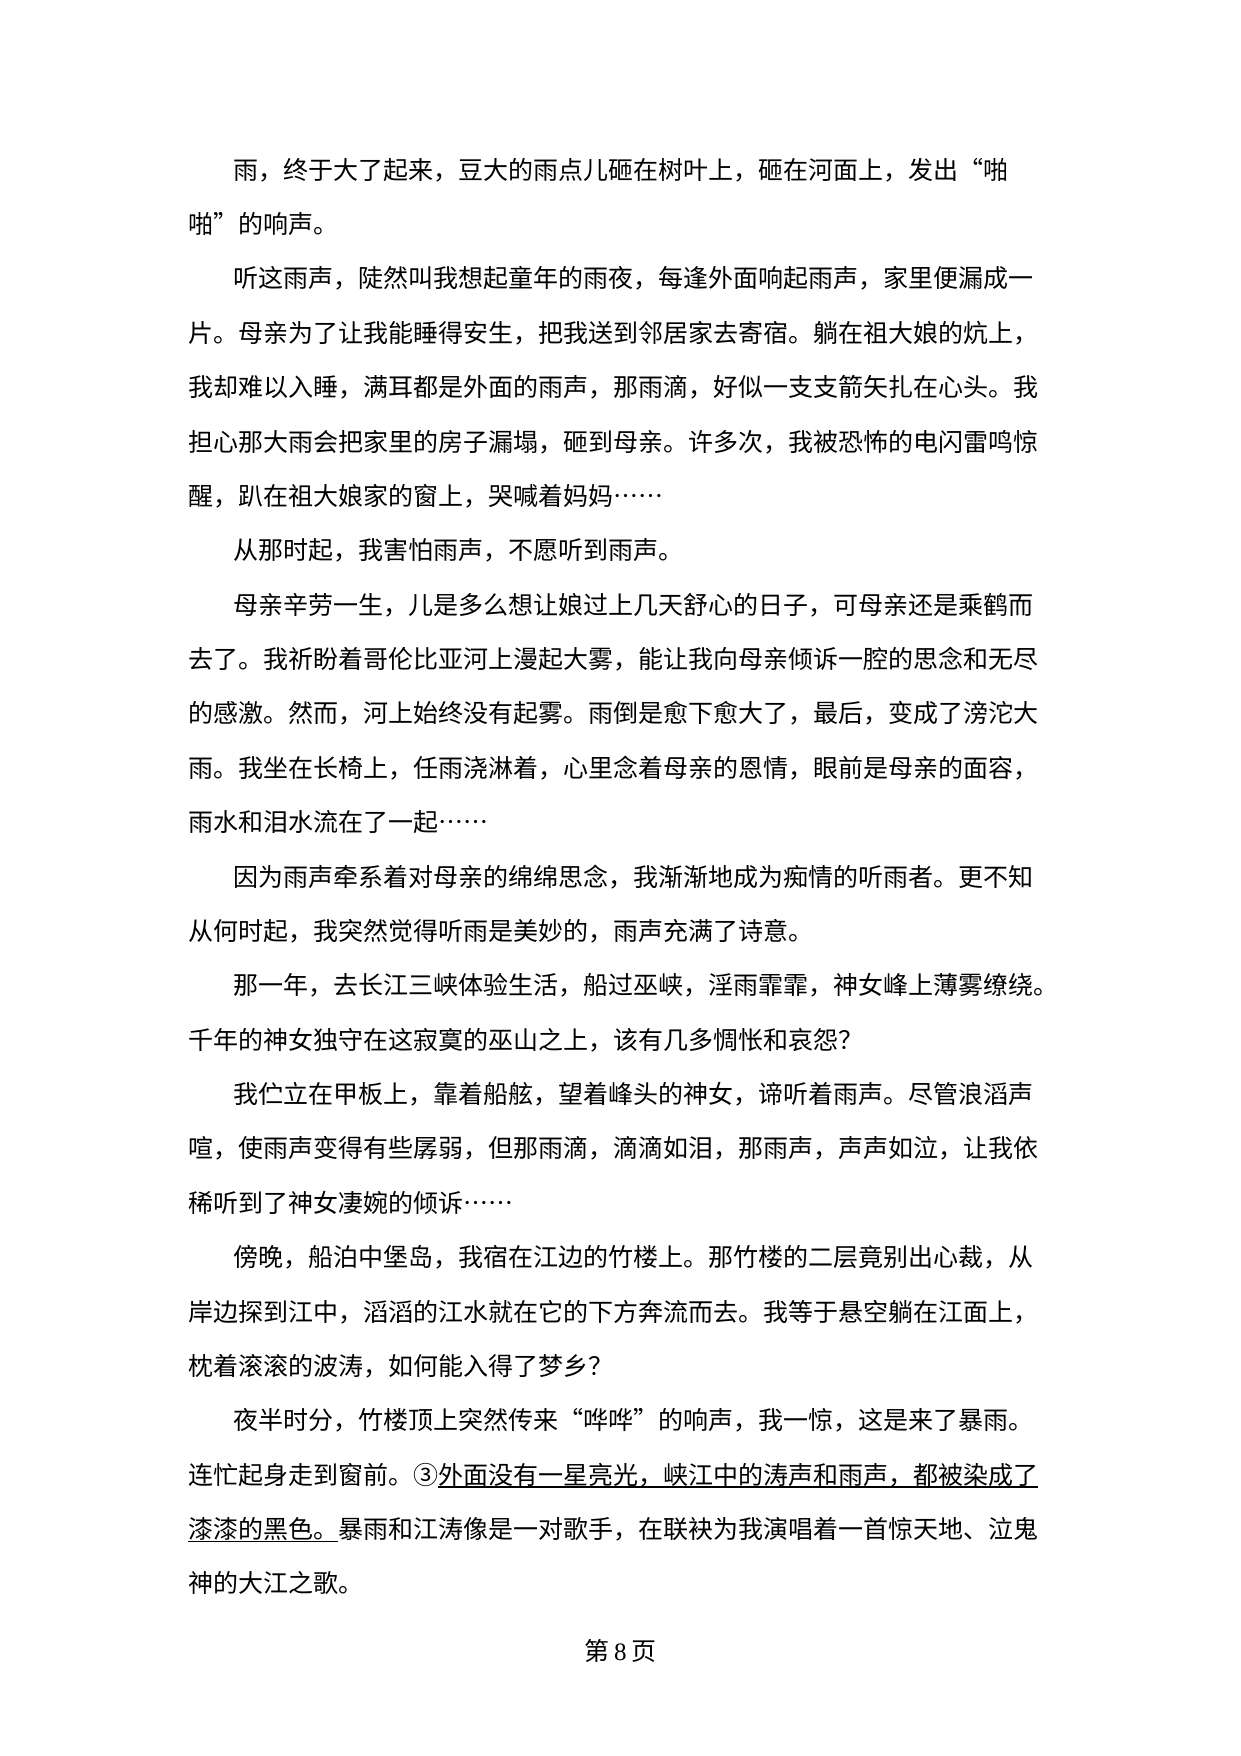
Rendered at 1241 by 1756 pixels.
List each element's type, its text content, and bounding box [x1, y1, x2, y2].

text 傍晚，船泊中堡岛，我宿在江边的竹楼上。那竹楼的二层竟别出心裁，从岸边探到江中，滔滔的江水就在它的下方奔流而去。我等于悬空躺在江面上，枕着滚滚的波涛，如何能入得了梦乡？ [188, 1238, 1052, 1383]
text 因为雨声牵系着对母亲的绵绵思念，我渐渐地成为痴情的听雨者。更不知从何时起，我突然觉得听雨是美妙的，雨声充满了诗意。 [188, 857, 1052, 948]
text 从那时起，我害怕雨声，不愿听到雨声。 [188, 531, 1052, 567]
text 我伫立在甲板上，靠着船舷，望着峰头的神女，谛听着雨声。尽管浪滔声喧，使雨声变得有些孱弱，但那雨滴，滴滴如泪，那雨声，声声如泣，让我依稀听到了神女凄婉的倾诉…… [188, 1074, 1052, 1219]
text 夜半时分，竹楼顶上突然传来“哗哗”的响声，我一惊，这是来了暴雨。连忙起身走到窗前。③外面没有一星亮光，峡江中的涛声和雨声，都被染成了漆漆的黑色。暴雨和江涛像是一对歌手，在联袂为我演唱着一首惊天地、泣鬼神的大江之歌。 [188, 1401, 1052, 1600]
text 雨，终于大了起来，豆大的雨点儿砸在树叶上，砸在河面上，发出“啪啪”的响声。 [188, 150, 1052, 241]
text 那一年，去长江三峡体验生活，船过巫峡，淫雨霏霏，神女峰上薄雾缭绕。千年的神女独守在这寂寞的巫山之上，该有几多惆怅和哀怨？ [188, 966, 1052, 1056]
text 听这雨声，陡然叫我想起童年的雨夜，每逢外面响起雨声，家里便漏成一片。母亲为了让我能睡得安生，把我送到邻居家去寄宿。躺在祖大娘的炕上，我却难以入睡，满耳都是外面的雨声，那雨滴，好似一支支箭矢扎在心头。我担心那大雨会把家里的房子漏塌，砸到母亲。许多次，我被恐怖的电闪雷鸣惊醒，趴在祖大娘家的窗上，哭喊着妈妈…… [188, 259, 1052, 513]
text 母亲辛劳一生，儿是多么想让娘过上几天舒心的日子，可母亲还是乘鹤而去了。我祈盼着哥伦比亚河上漫起大雾，能让我向母亲倾诉一腔的思念和无尽的感激。然而，河上始终没有起雾。雨倒是愈下愈大了，最后，变成了滂沱大雨。我坐在长椅上，任雨浇淋着，心里念着母亲的恩情，眼前是母亲的面容，雨水和泪水流在了一起…… [188, 585, 1052, 839]
